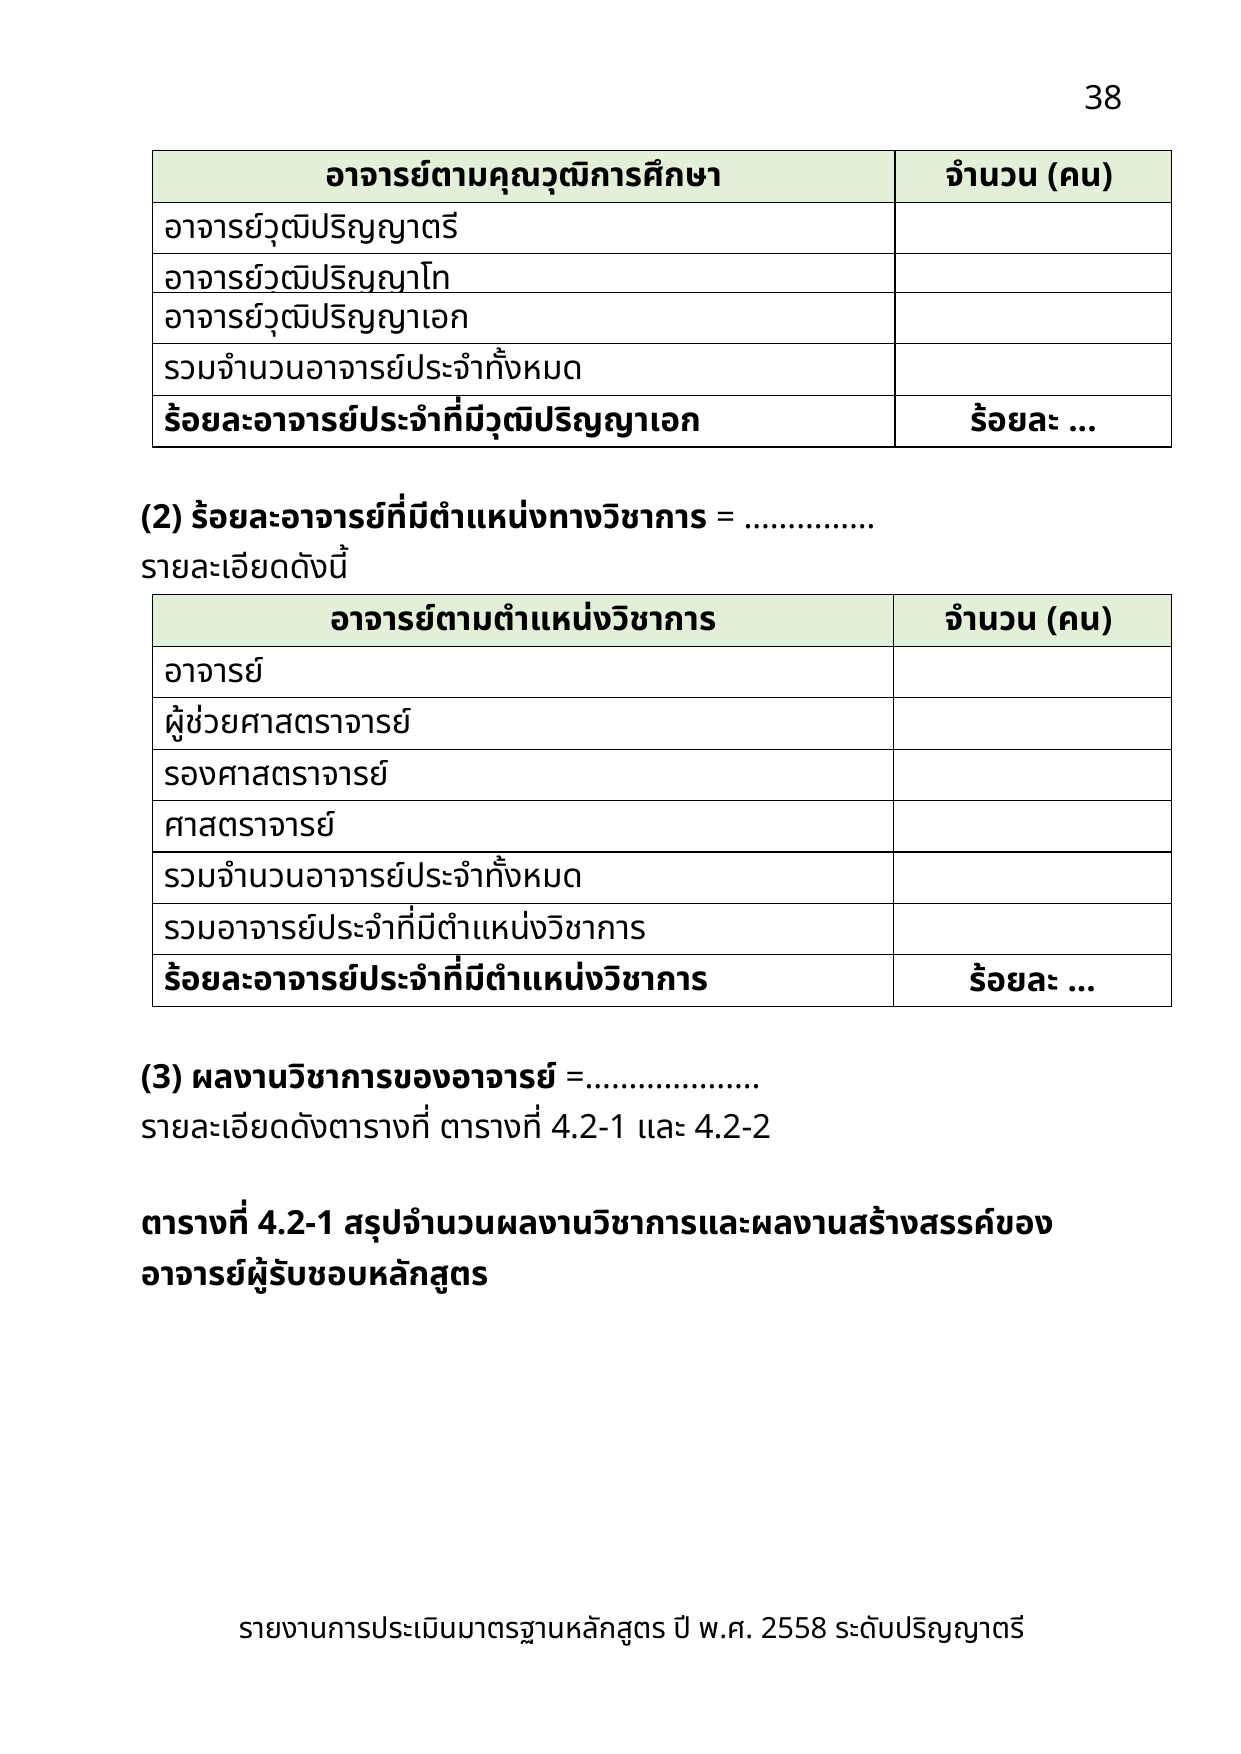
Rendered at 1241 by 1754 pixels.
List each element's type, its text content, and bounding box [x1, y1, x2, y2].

text (2) ร้อยละอาจารย์ที่มีตำแหน่งทางวิชาการ = …………… [141, 493, 1122, 543]
text รายละเอียดดังนี้ [141, 543, 1122, 594]
table_cell อาจารย์วุฒิปริญญาโท [153, 254, 894, 292]
table_cell ศาสตราจารย์ [153, 801, 893, 851]
table_cell ผู้ช่วยศาสตราจารย์ [153, 698, 893, 748]
table_cell [894, 647, 1171, 697]
table_cell [894, 750, 1171, 800]
table_cell [896, 203, 1171, 253]
table_cell อาจารย์ [153, 647, 893, 697]
table_cell [894, 904, 1171, 954]
text (3) ผลงานวิชาการของอาจารย์ =…………….…. [141, 1052, 1122, 1103]
table_cell รองศาสตราจารย์ [153, 750, 893, 800]
table_cell อาจารย์วุฒิปริญญาตรี [153, 203, 894, 253]
table_cell ร้อยละอาจารย์ประจำที่มีวุฒิปริญญาเอก [153, 396, 894, 446]
table_cell ร้อยละอาจารย์ประจำที่มีตำแหน่งวิชาการ [153, 955, 893, 1006]
table_cell ร้อยละ ... [894, 955, 1171, 1006]
table_cell [896, 344, 1171, 395]
table_header อาจารย์ตามคุณวุฒิการศึกษา [153, 151, 894, 202]
table_header อาจารย์ตามตำแหน่งวิชาการ [153, 595, 893, 646]
table_cell [894, 698, 1171, 748]
table_header จำนวน (คน) [896, 151, 1171, 202]
table_cell [896, 293, 1171, 343]
text รายละเอียดดังตารางที่ ตารางที่ 4.2-1 และ 4.2-2 [141, 1103, 1122, 1154]
text ตารางที่ 4.2-1 สรุปจำนวนผลงานวิชาการและผลงานสร้างสรรค์ของอาจารย์ผู้รับชอบหลักสูตร [141, 1199, 1122, 1300]
table_header จำนวน (คน) [894, 595, 1171, 646]
table_cell [894, 853, 1171, 903]
table_cell [896, 254, 1171, 292]
table_cell รวมจำนวนอาจารย์ประจำทั้งหมด [153, 853, 893, 903]
table_cell รวมจำนวนอาจารย์ประจำทั้งหมด [153, 344, 894, 395]
table_cell ร้อยละ ... [896, 396, 1171, 446]
table_cell [894, 801, 1171, 851]
table_cell รวมอาจารย์ประจำที่มีตำแหน่งวิชาการ [153, 904, 893, 954]
table_cell อาจารย์วุฒิปริญญาเอก [153, 293, 894, 343]
